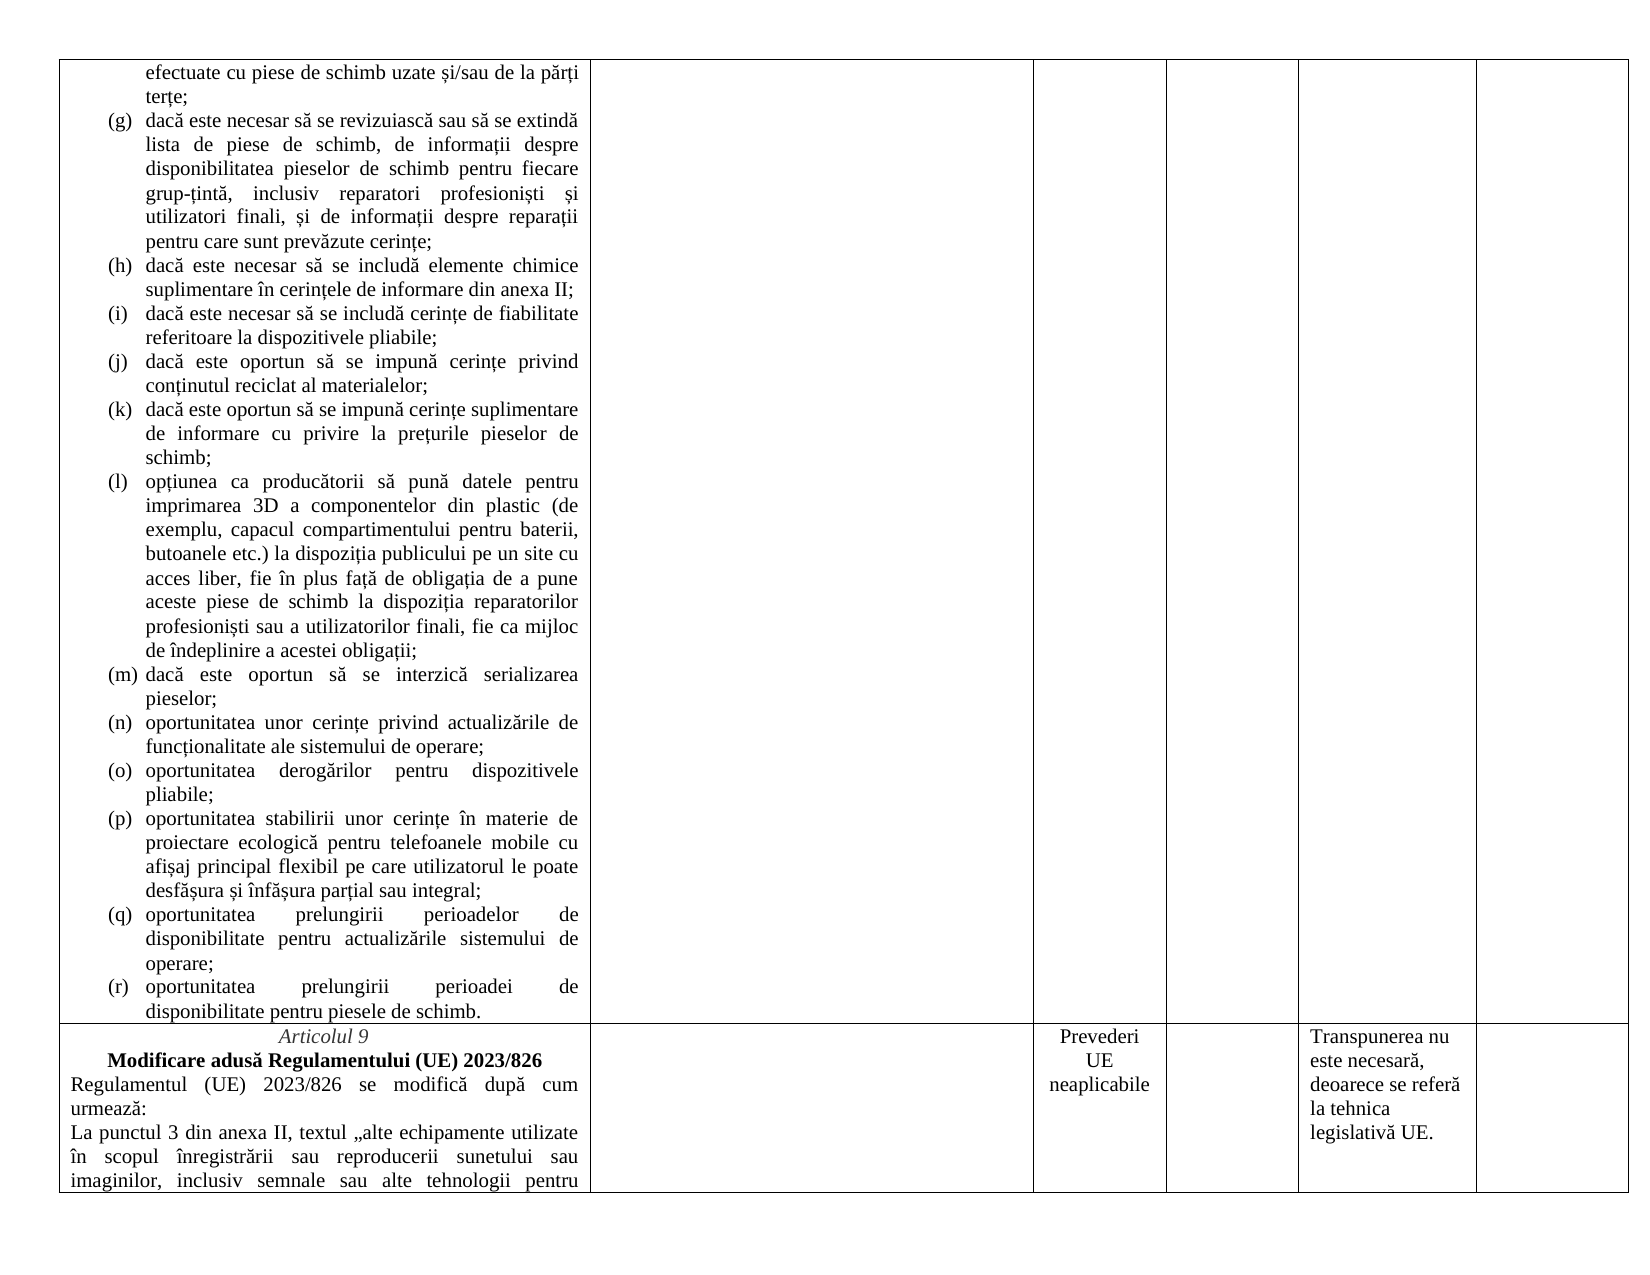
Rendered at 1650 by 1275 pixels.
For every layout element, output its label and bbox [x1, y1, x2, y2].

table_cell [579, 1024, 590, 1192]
table_cell [1299, 60, 1476, 1023]
table_cell [1477, 1024, 1628, 1192]
table_cell [1034, 60, 1166, 1023]
table_cell [1477, 60, 1628, 1023]
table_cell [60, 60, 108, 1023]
table_cell [591, 1024, 1033, 1192]
table_cell [1034, 1024, 1166, 1192]
table_cell [1299, 1024, 1476, 1192]
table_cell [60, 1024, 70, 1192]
table_cell [1167, 60, 1298, 1023]
table_cell [1167, 1024, 1298, 1192]
table_cell [591, 60, 1033, 1023]
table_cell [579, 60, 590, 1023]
